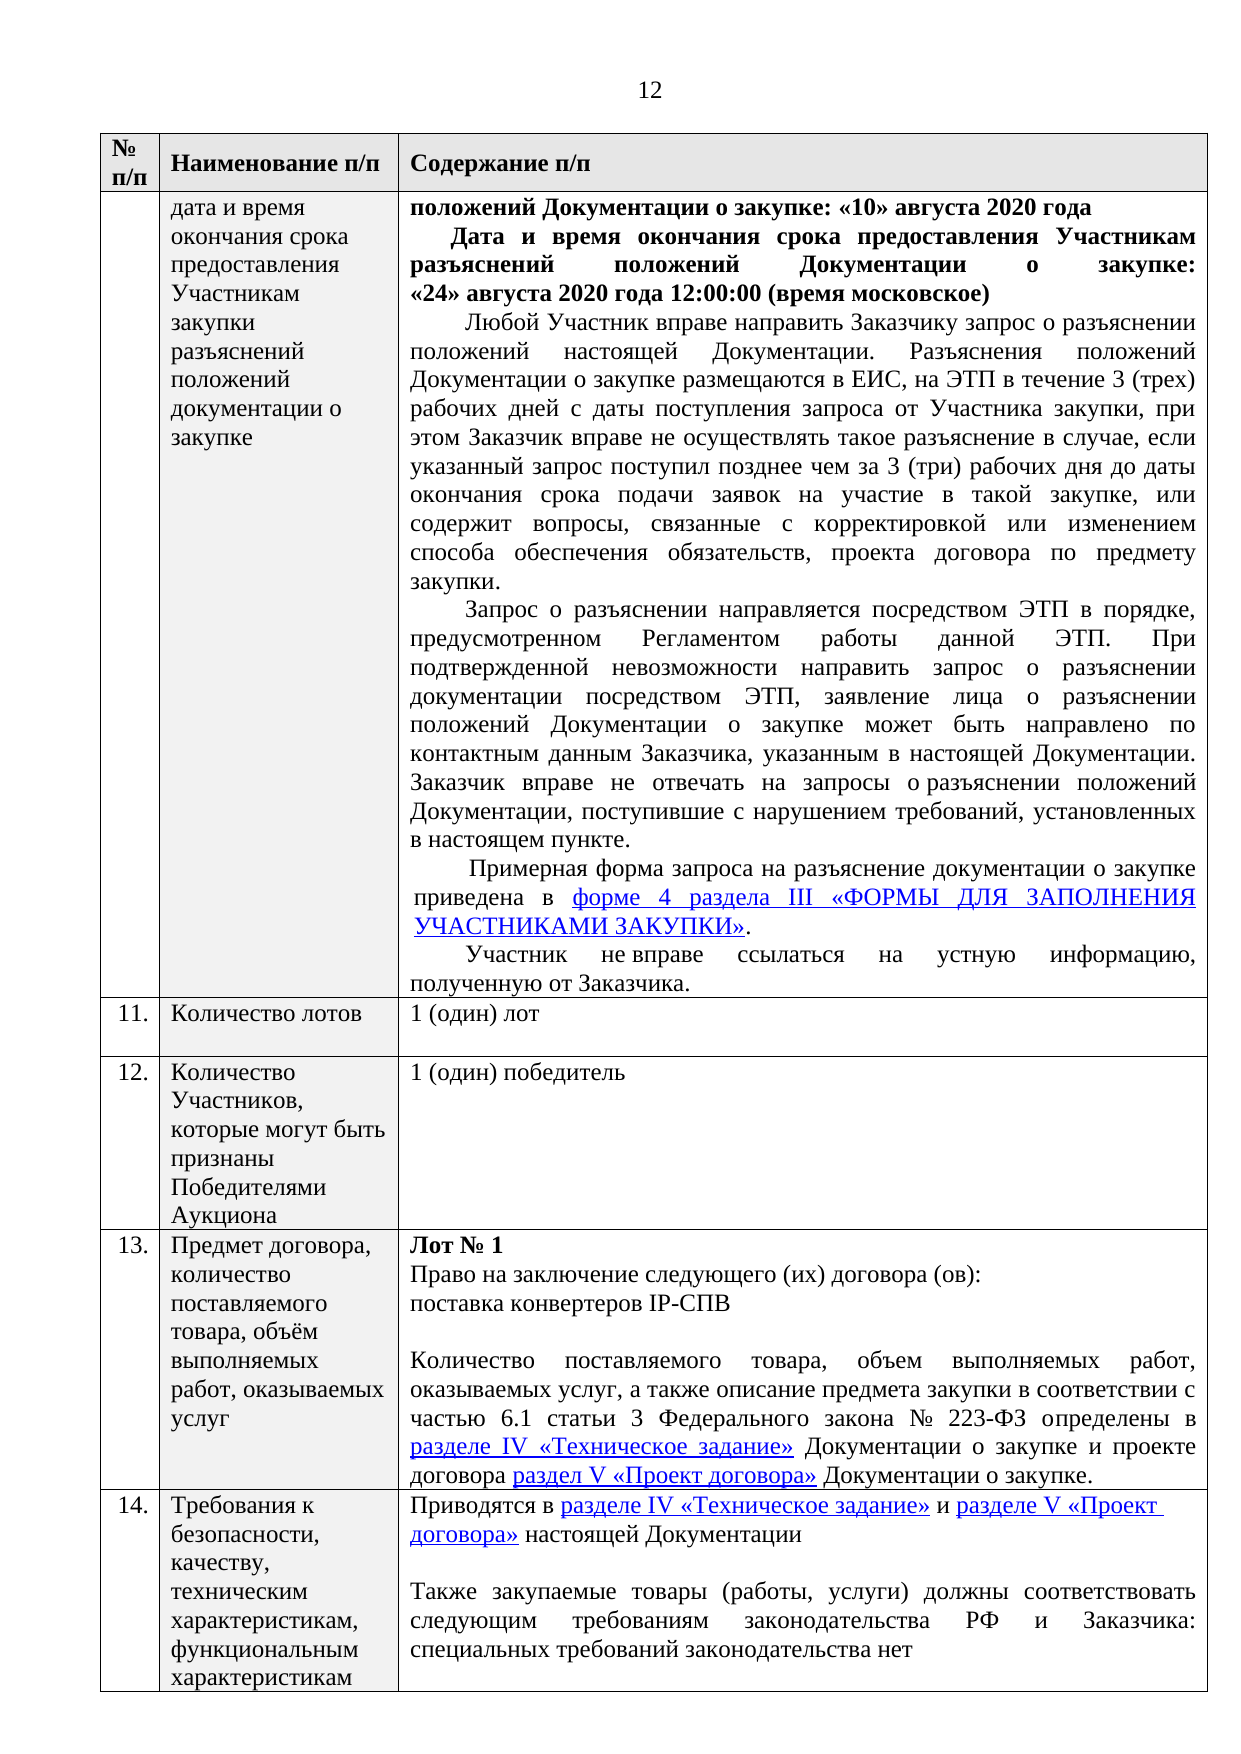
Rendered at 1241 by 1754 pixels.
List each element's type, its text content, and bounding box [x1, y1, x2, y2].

table_header Наименование п/п [160, 134, 398, 191]
table_cell 1 (один) лот [399, 998, 1207, 1056]
table_cell [101, 998, 159, 1056]
table_header № п/п [101, 134, 159, 191]
table_header Содержание п/п [399, 134, 1207, 191]
table_cell [101, 192, 159, 997]
table_cell [101, 1230, 159, 1489]
table_cell 1 (один) победитель [399, 1057, 1207, 1229]
table_cell Лот № 1 Право на заключение следующего (их) договора (ов): поставка конвертеров IP-СПВ Количество поставляемого товара, объем выполняемых работ, оказываемых услуг, а также описание предмета закупки в соответствии с частью 6.1 статьи 3 Федерального закона № 223-ФЗ определены в разделе IV «Техническое задание» Документации о закупке и проекте договора раздел V «Проект договора» Документации о закупке. [399, 1230, 1207, 1489]
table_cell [160, 192, 398, 997]
table_cell [101, 1057, 159, 1229]
table_cell Количество лотов [160, 998, 398, 1056]
table_cell Количество Участников, которые могут быть признаны Победителями Аукциона [160, 1057, 398, 1229]
table_cell [101, 1490, 159, 1691]
table_cell Предмет договора, количество поставляемого товара, объём выполняемых работ, оказываемых услуг [160, 1230, 398, 1489]
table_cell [160, 1490, 398, 1691]
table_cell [399, 1490, 1207, 1691]
